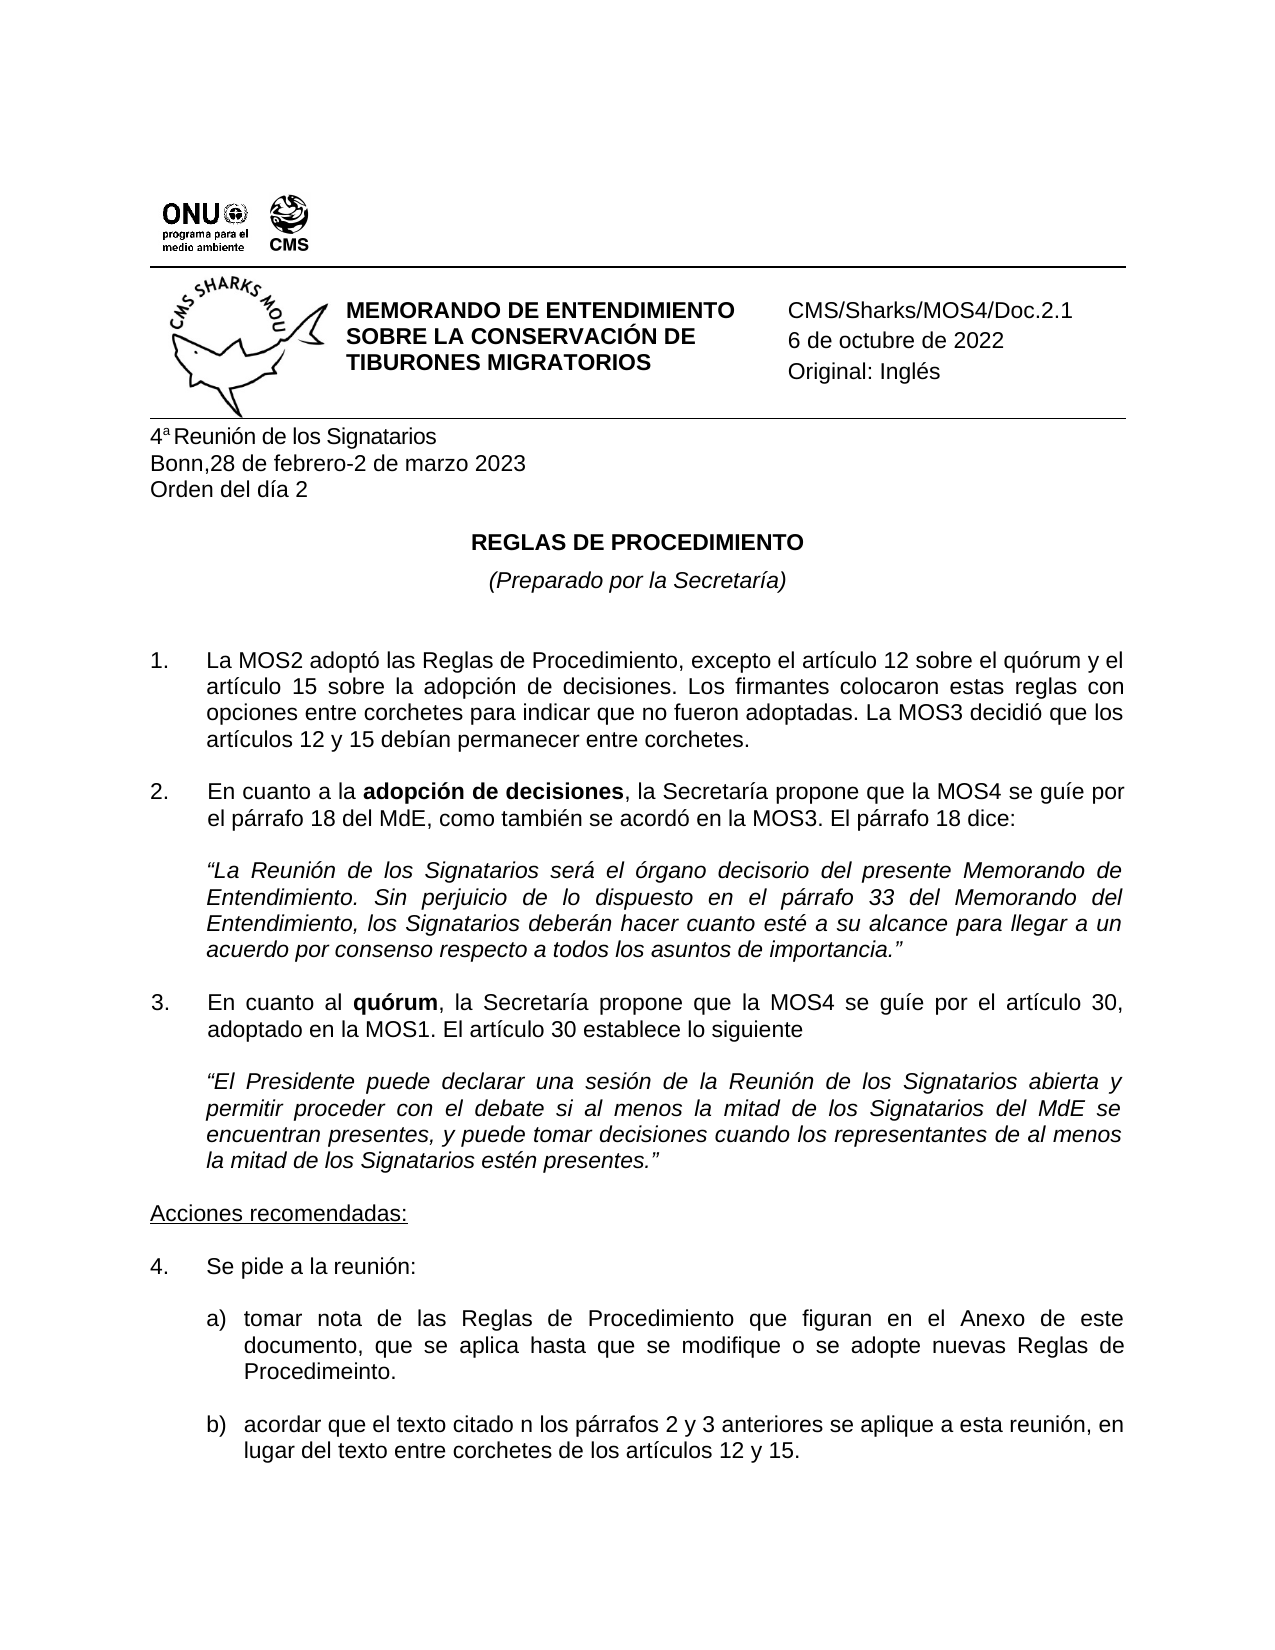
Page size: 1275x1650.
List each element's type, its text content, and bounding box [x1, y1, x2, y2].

text REGLAS DE PROCEDIMIENTO [150, 529, 1125, 555]
list tomar nota de las Reglas de Procedimiento que figuran en el Anexo de este documento, que se aplica hasta que se modifique o se adopte nuevas Reglas de Procedimeinto. [206, 1305, 1125, 1384]
text 4a Reunión de los Signatarios [150, 423, 1125, 449]
picture [162, 273, 331, 418]
text Acciones recomendadas: [150, 1200, 1125, 1226]
list En cuanto al quórum, la Secretaría propone que la MOS4 se guíe por el artículo 30, adoptado en la MOS1. El artículo 30 establece lo siguiente [151, 989, 1125, 1042]
picture [268, 192, 311, 252]
list acordar que el texto citado n los párrafos 2 y 3 anteriores se aplique a esta reunión, en lugar del texto entre corchetes de los artículos 12 y 15. [206, 1411, 1125, 1463]
picture [152, 189, 253, 267]
list “La Reunión de los Signatarios será el órgano decisorio del presente Memorando de Entendimiento. Sin perjuicio de lo dispuesto en el párrafo 33 del Memorando del Entendimiento, los Signatarios deberán hacer cuanto esté a su alcance para llegar a un acuerdo por consenso respecto a todos los asuntos de importancia.” [206, 857, 1125, 963]
list Se pide a la reunión: [150, 1253, 1125, 1279]
table_header [150, 150, 1126, 266]
table_cell CMS/Sharks/MOS4/Doc.2.1 6 de octubre de 2022 Original: Inglés [776, 268, 1126, 418]
text Bonn,28 de febrero-2 de marzo 2023 [150, 449, 1125, 476]
text (Preparado por la Secretaría) [150, 567, 1125, 594]
table_cell [150, 268, 306, 418]
table_cell MEMORANDO DE ENTENDIMIENTO SOBRE LA CONSERVACIÓN DE TIBURONES MIGRATORIOS [306, 268, 776, 418]
text Orden del día 2 [150, 476, 1125, 502]
list En cuanto a la adopción de decisiones, la Secretaría propone que la MOS4 se guíe por el párrafo 18 del MdE, como también se acordó en la MOS3. El párrafo 18 dice: [150, 778, 1125, 831]
list “El Presidente puede declarar una sesión de la Reunión de los Signatarios abierta y permitir proceder con el debate si al menos la mitad de los Signatarios del MdE se encuentran presentes, y puede tomar decisiones cuando los representantes de al menos la mitad de los Signatarios estén presentes.” [206, 1068, 1125, 1174]
list La MOS2 adoptó las Reglas de Procedimiento, excepto el artículo 12 sobre el quórum y el artículo 15 sobre la adopción de decisiones. Los firmantes colocaron estas reglas con opciones entre corchetes para indicar que no fueron adoptadas. La MOS3 decidió que los artículos 12 y 15 debían permanecer entre corchetes. [150, 647, 1125, 752]
